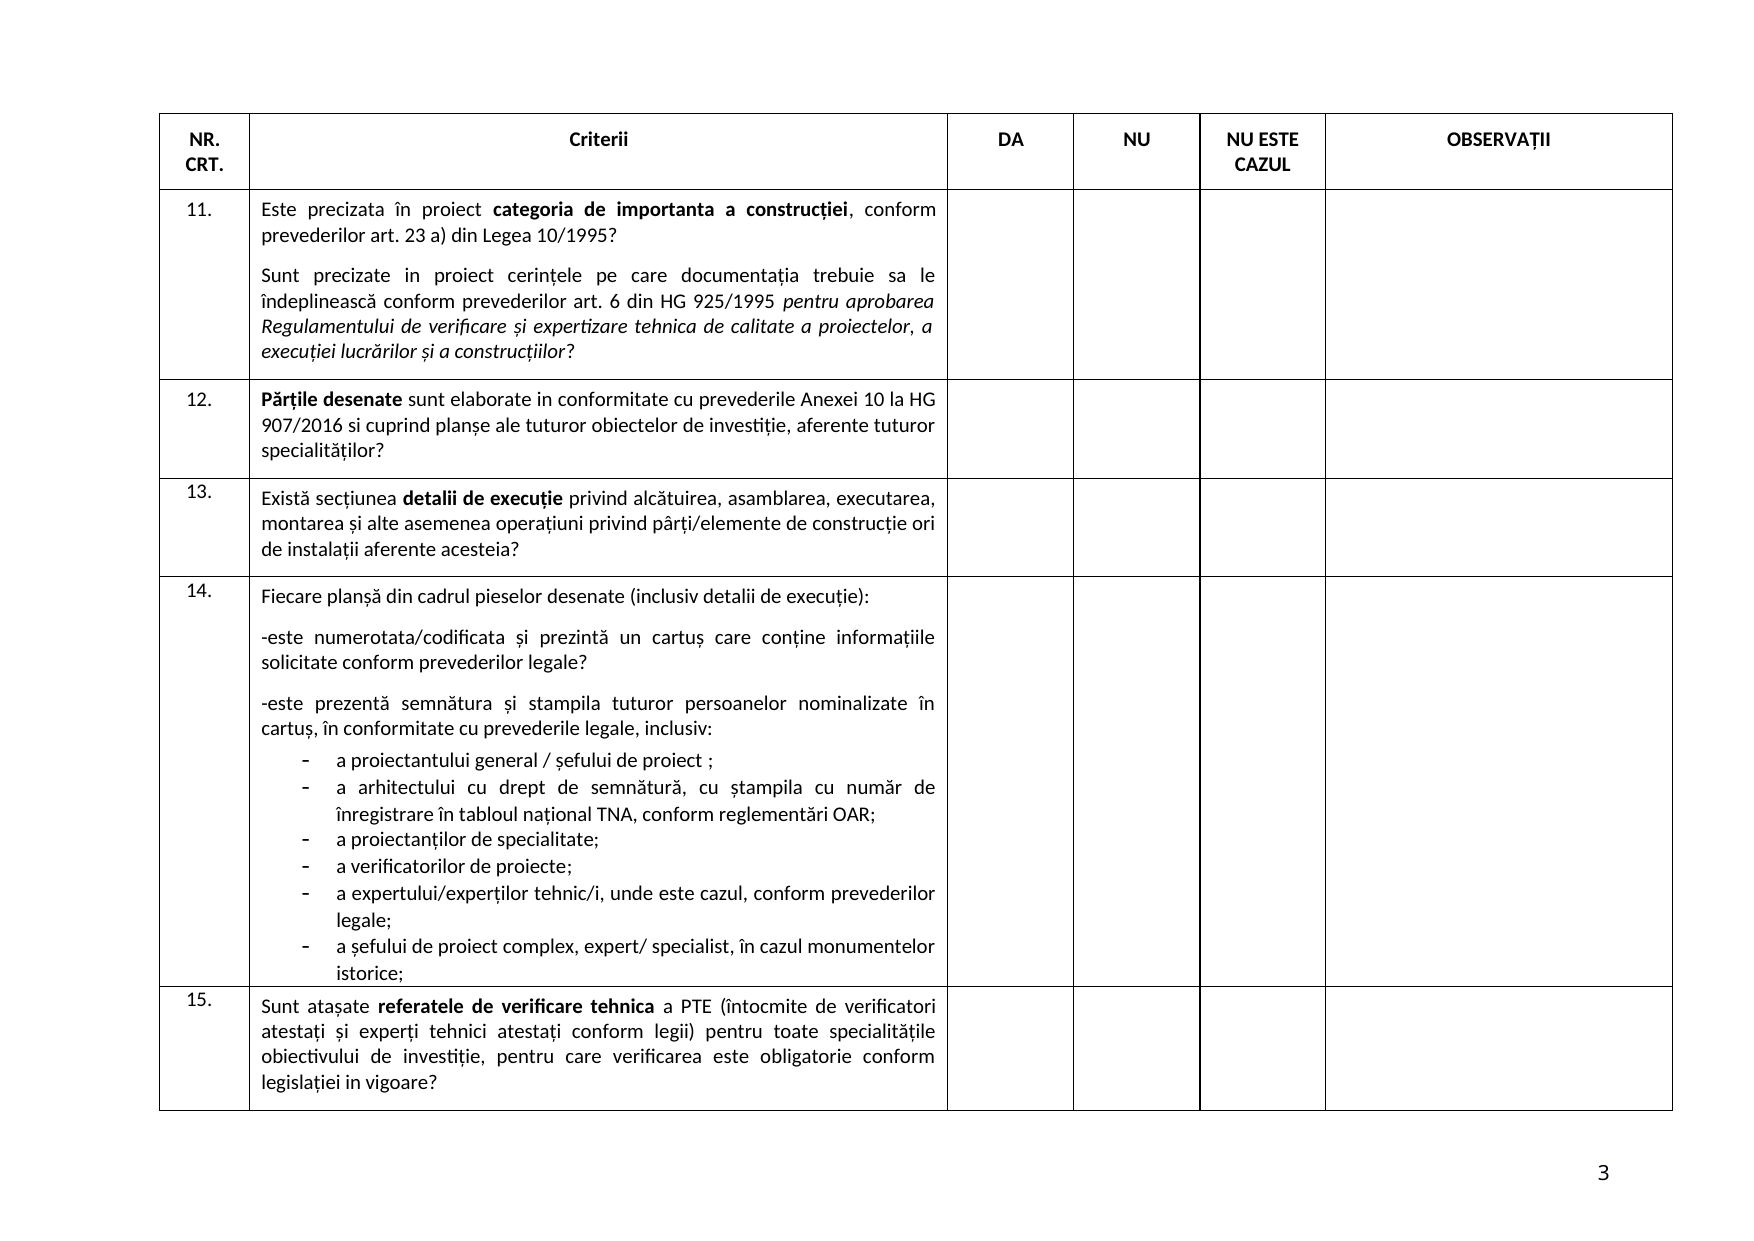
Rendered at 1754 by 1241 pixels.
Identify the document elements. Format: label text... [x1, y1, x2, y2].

table_cell [948, 479, 1073, 576]
table_cell [1326, 987, 1672, 1109]
table_cell [160, 987, 249, 1109]
table_cell [948, 380, 1073, 478]
table_cell [1201, 190, 1325, 379]
table_cell Sunt atașate referatele de verificare tehnica a PTE (întocmite de verificatori atestați și experți tehnici atestați conform legii) pentru toate specialitățile obiectivului de investiție, pentru care verificarea este obligatorie conform legislației in vigoare? [250, 987, 947, 1109]
table_cell [160, 577, 249, 986]
table_cell [1326, 380, 1672, 478]
table_cell [1201, 987, 1325, 1109]
table_header DA [948, 114, 1073, 189]
table_cell [1074, 577, 1199, 986]
table_cell [948, 987, 1073, 1109]
table_cell [160, 479, 249, 576]
table_cell [1201, 380, 1325, 478]
table_cell [1201, 479, 1325, 576]
table_header NR. CRT. [160, 114, 249, 189]
table_cell [1074, 190, 1199, 379]
table_cell [948, 190, 1073, 379]
table_cell [1201, 577, 1325, 986]
table_cell [160, 380, 249, 478]
table_cell [1326, 190, 1672, 379]
table_cell [1074, 479, 1199, 576]
table_cell [1074, 380, 1199, 478]
table_cell Părțile desenate sunt elaborate in conformitate cu prevederile Anexei 10 la HG 907/2016 si cuprind planșe ale tuturor obiectelor de investiție, aferente tuturor specialităților? [250, 380, 947, 478]
table_cell [948, 577, 1073, 986]
table_cell [1326, 577, 1672, 986]
table_cell Este precizata în proiect categoria de importanta a construcției, conform prevederilor art. 23 a) din Legea 10/1995? Sunt precizate in proiect cerințele pe care documentația trebuie sa le îndeplinească conform prevederilor art. 6 din HG 925/1995 pentru aprobarea Regulamentului de verificare și expertizare tehnica de calitate a proiectelor, a execuției lucrărilor și a construcțiilor? [250, 190, 947, 379]
table_cell Fiecare planșă din cadrul pieselor desenate (inclusiv detalii de execuție): -este numerotata/codificata și prezintă un cartuș care conține informațiile solicitate conform prevederilor legale? -este prezentă semnătura și stampila tuturor persoanelor nominalizate în cartuș, în conformitate cu prevederile legale, inclusiv: a proiectantului general / șefului de proiect ; a arhitectului cu drept de semnătură, cu ștampila cu număr de înregistrare în tabloul național TNA, conform reglementări OAR; a proiectanților de specialitate; a verificatorilor de proiecte; a expertului/experților tehnic/i, unde este cazul, conform prevederilor legale; a șefului de proiect complex, expert/ specialist, în cazul monumentelor istorice; [250, 577, 947, 986]
table_cell Există secțiunea detalii de execuție privind alcătuirea, asamblarea, executarea, montarea și alte asemenea operațiuni privind pârți/elemente de construcție ori de instalații aferente acesteia? [250, 479, 947, 576]
table_cell [1326, 479, 1672, 576]
table_header OBSERVAȚII [1326, 114, 1672, 189]
table_header NU [1074, 114, 1199, 189]
table_header Criterii [250, 114, 947, 189]
table_header NU ESTE CAZUL [1201, 114, 1325, 189]
table_cell [160, 190, 249, 379]
table_cell [1074, 987, 1199, 1109]
